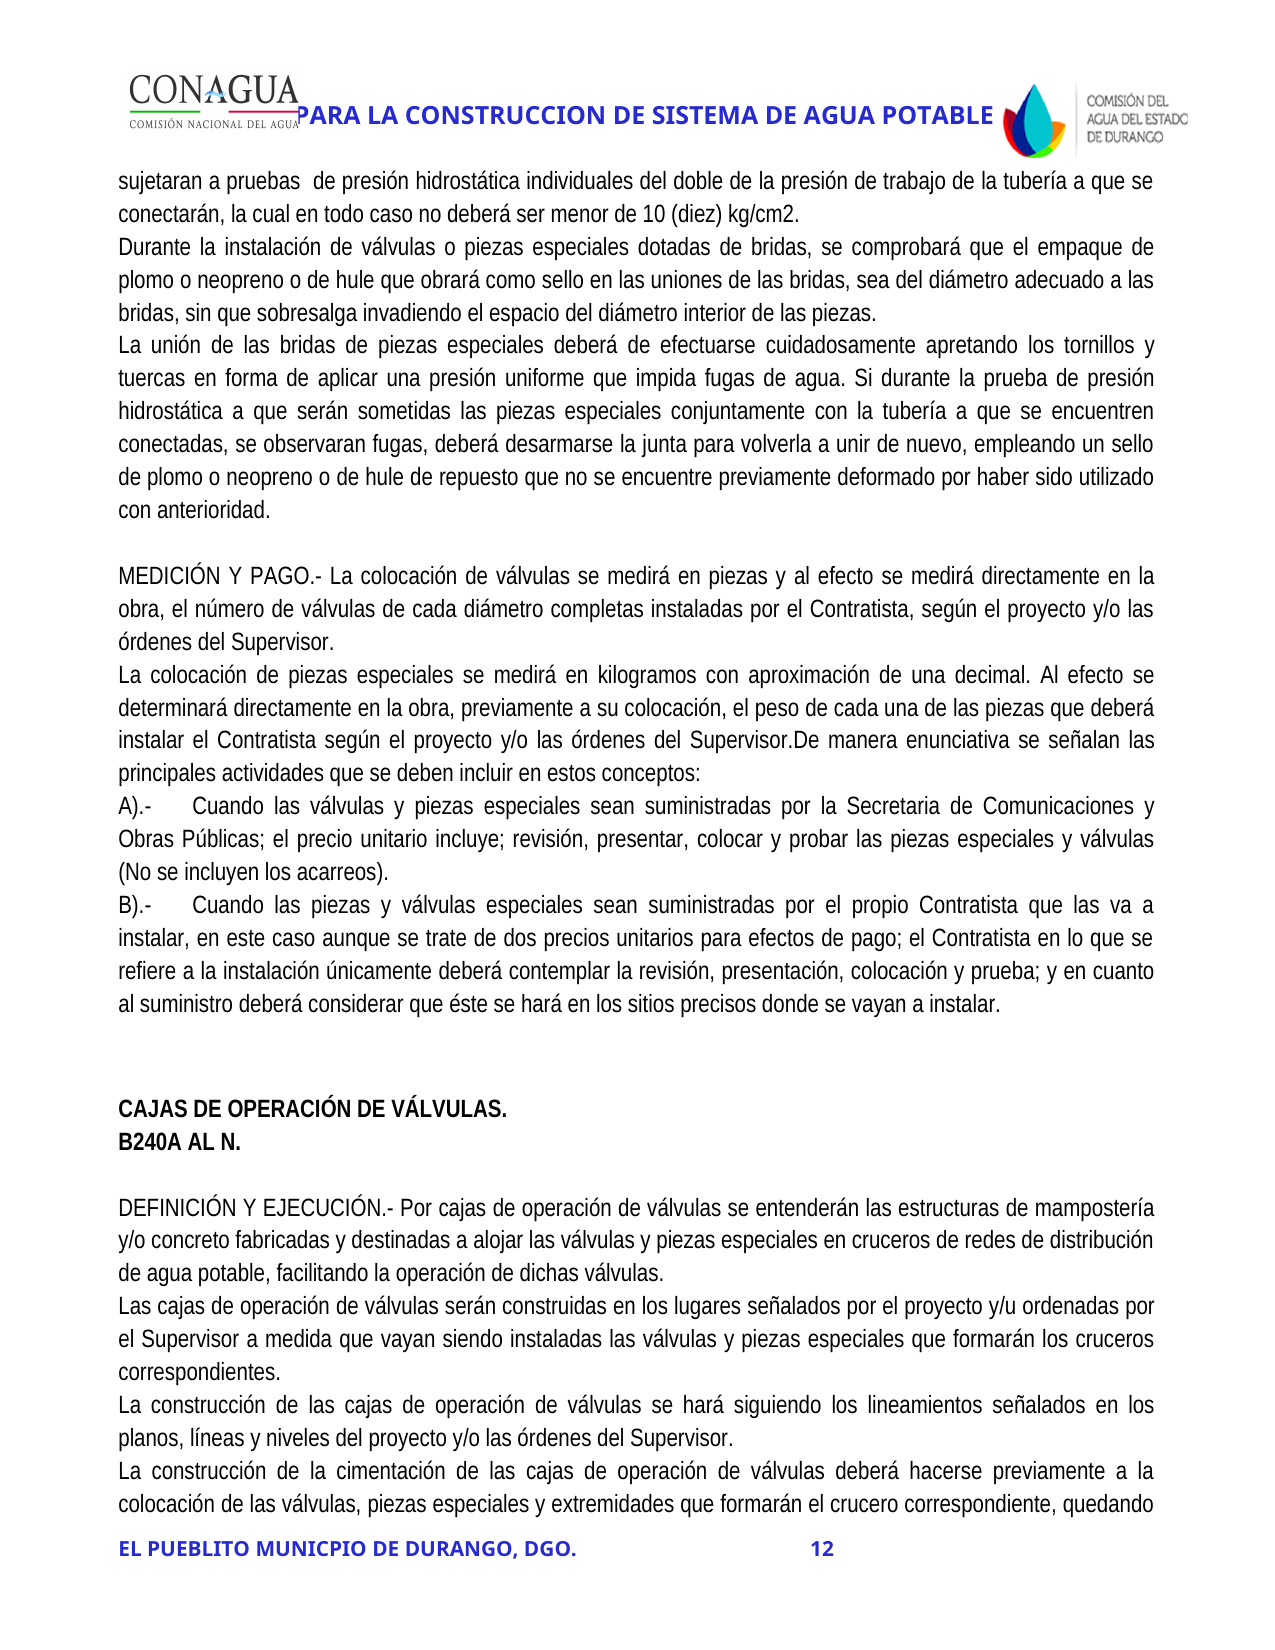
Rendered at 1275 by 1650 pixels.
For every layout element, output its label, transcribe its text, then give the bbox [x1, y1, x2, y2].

text B).- Cuando las piezas y válvulas especiales sean suministradas por el propio Contratista que las va a instalar, en este caso aunque se trate de dos precios unitarios para efectos de pago; el Contratista en lo que se refiere a la instalación únicamente deberá contemplar la revisión, presentación, colocación y prueba; y en cuanto al suministro deberá considerar que éste se hará en los sitios precisos donde se vayan a instalar. [118, 890, 1157, 1017]
picture [126, 68, 299, 132]
text MEDICIÓN Y PAGO.- La colocación de válvulas se medirá en piezas y al efecto se medirá directamente en la obra, el número de válvulas de cada diámetro completas instaladas por el Contratista, según el proyecto y/o las órdenes del Supervisor. [118, 561, 1157, 655]
text Las cajas de operación de válvulas serán construidas en los lugares señalados por el proyecto y/u ordenadas por el Supervisor a medida que vayan siendo instaladas las válvulas y piezas especiales que formarán los cruceros correspondientes. [118, 1291, 1157, 1386]
text B240A AL N. [118, 1127, 1157, 1155]
text A).- Cuando las válvulas y piezas especiales sean suministradas por la Secretaria de Comunicaciones y Obras Públicas; el precio unitario incluye; revisión, presentar, colocar y probar las piezas especiales y válvulas (No se incluyen los acarreos). [118, 791, 1157, 886]
picture [1000, 81, 1191, 161]
text La construcción de las cajas de operación de válvulas se hará siguiendo los lineamientos señalados en los planos, líneas y niveles del proyecto y/o las órdenes del Supervisor. [118, 1390, 1157, 1452]
text DEFINICIÓN Y EJECUCIÓN.- Por cajas de operación de válvulas se entenderán las estructuras de mampostería y/o concreto fabricadas y destinadas a alojar las válvulas y piezas especiales en cruceros de redes de distribución de agua potable, facilitando la operación de dichas válvulas. [118, 1192, 1157, 1287]
text Durante la instalación de válvulas o piezas especiales dotadas de bridas, se comprobará que el empaque de plomo o neopreno o de hule que obrará como sello en las uniones de las bridas, sea del diámetro adecuado a las bridas, sin que sobresalga invadiendo el espacio del diámetro interior de las piezas. [118, 232, 1157, 326]
text CAJAS DE OPERACIÓN DE VÁLVULAS. [118, 1094, 1157, 1122]
text La unión de las bridas de piezas especiales deberá de efectuarse cuidadosamente apretando los tornillos y tuercas en forma de aplicar una presión uniforme que impida fugas de agua. Si durante la prueba de presión hidrostática a que serán sometidas las piezas especiales conjuntamente con la tubería a que se encuentren conectadas, se observaran fugas, deberá desarmarse la junta para volverla a unir de nuevo, empleando un sello de plomo o neopreno o de hule de repuesto que no se encuentre previamente deformado por haber sido utilizado con anterioridad. [118, 330, 1157, 524]
text La colocación de piezas especiales se medirá en kilogramos con aproximación de una decimal. Al efecto se determinará directamente en la obra, previamente a su colocación, el peso de cada una de las piezas que deberá instalar el Contratista según el proyecto y/o las órdenes del Supervisor.De manera enunciativa se señalan las principales actividades que se deben incluir en estos conceptos: [118, 659, 1157, 787]
